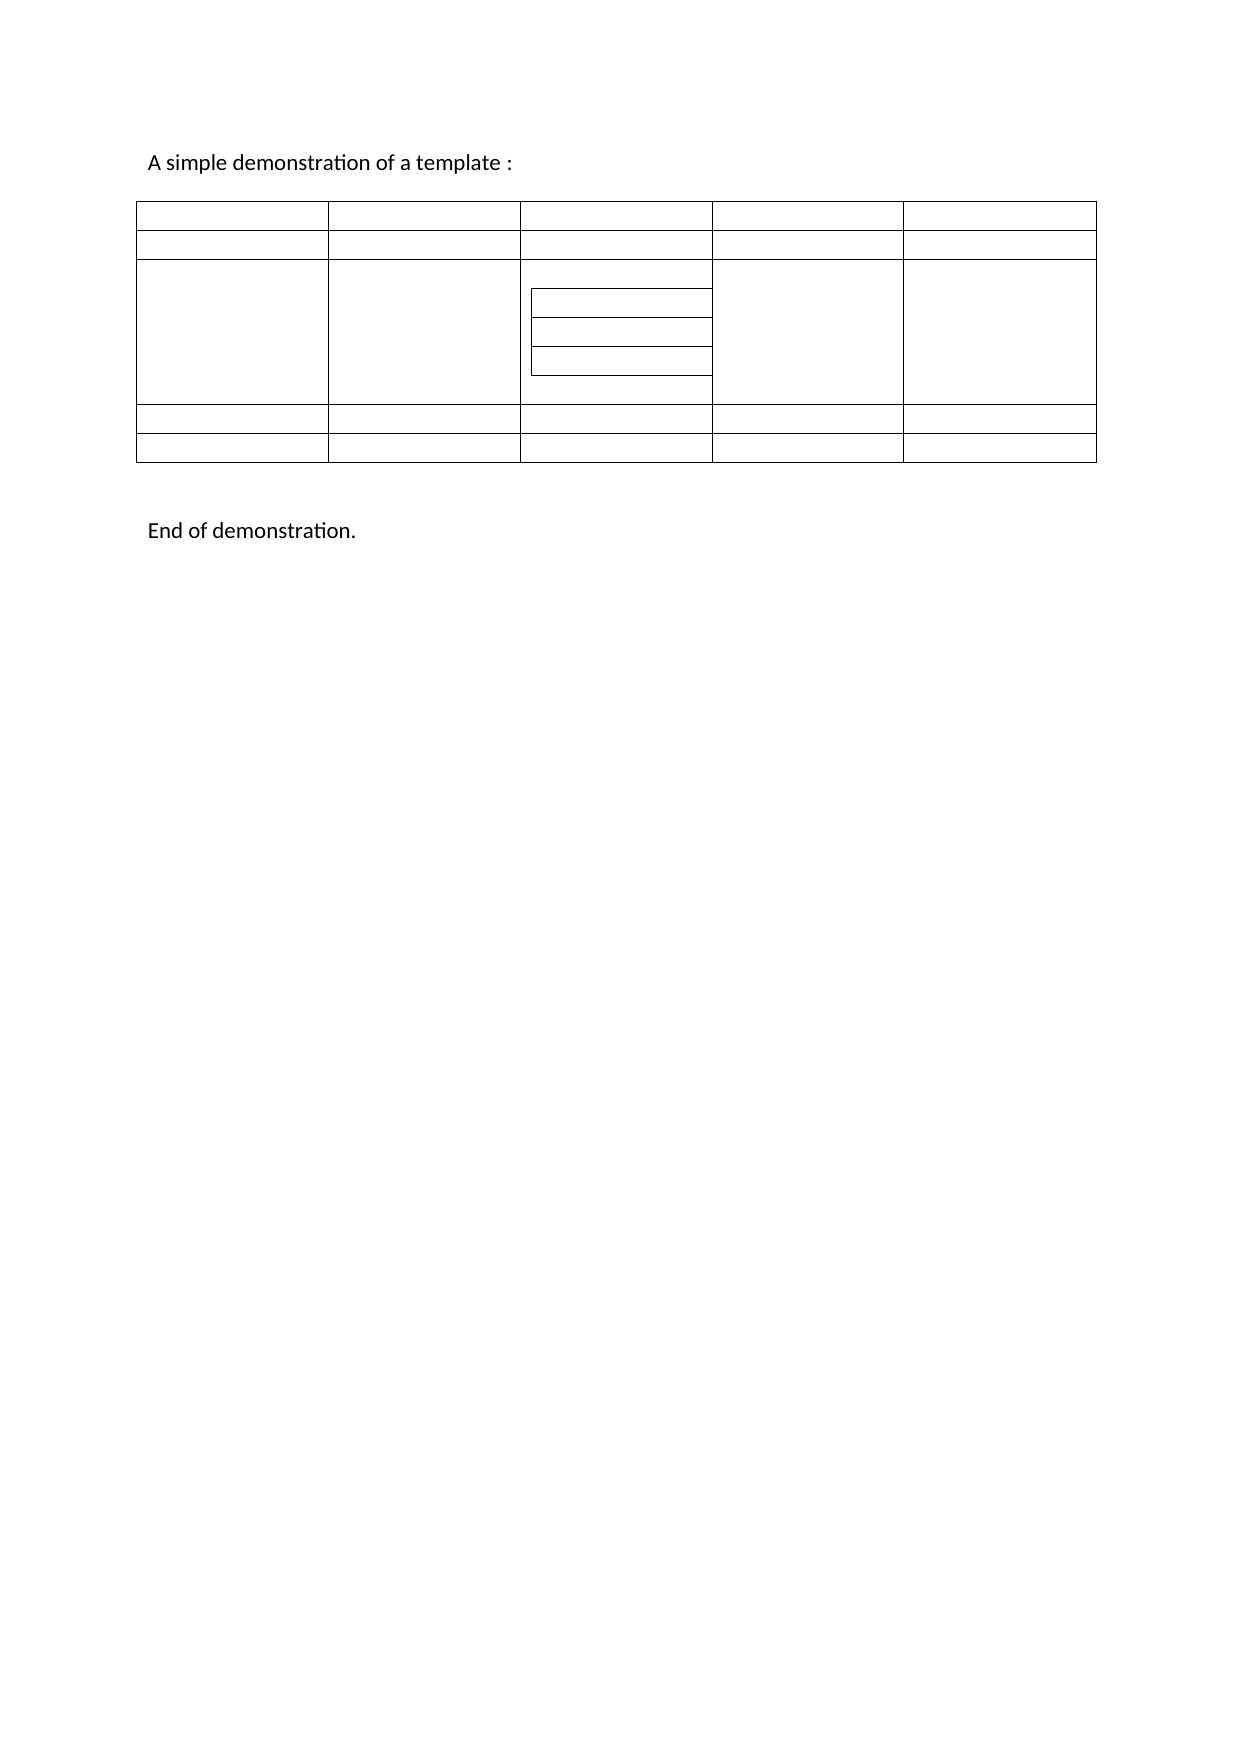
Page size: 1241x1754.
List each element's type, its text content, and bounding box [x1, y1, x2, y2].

table_cell [137, 260, 328, 404]
table_cell [904, 405, 1096, 433]
text A simple demonstration of a template : [148, 148, 1093, 176]
table_cell [713, 260, 903, 404]
table_header [137, 202, 328, 230]
table_cell [329, 434, 520, 462]
table_cell [713, 434, 903, 462]
table_cell [329, 405, 520, 433]
table_header [329, 202, 520, 230]
table_cell [713, 405, 903, 433]
table_cell [521, 260, 712, 404]
table_cell [137, 434, 328, 462]
table_header [713, 202, 903, 230]
table_header [904, 202, 1096, 230]
table_cell [521, 231, 712, 259]
table_cell [904, 231, 1096, 259]
table_cell [521, 434, 712, 462]
table_cell [329, 231, 520, 259]
table_cell [904, 434, 1096, 462]
table_cell [521, 405, 712, 433]
table_cell [137, 405, 328, 433]
table_cell [137, 231, 328, 259]
table_cell [904, 260, 1096, 404]
table_cell [329, 260, 520, 404]
text End of demonstration. [148, 516, 1093, 544]
table_cell [713, 231, 903, 259]
table_header [521, 202, 712, 230]
